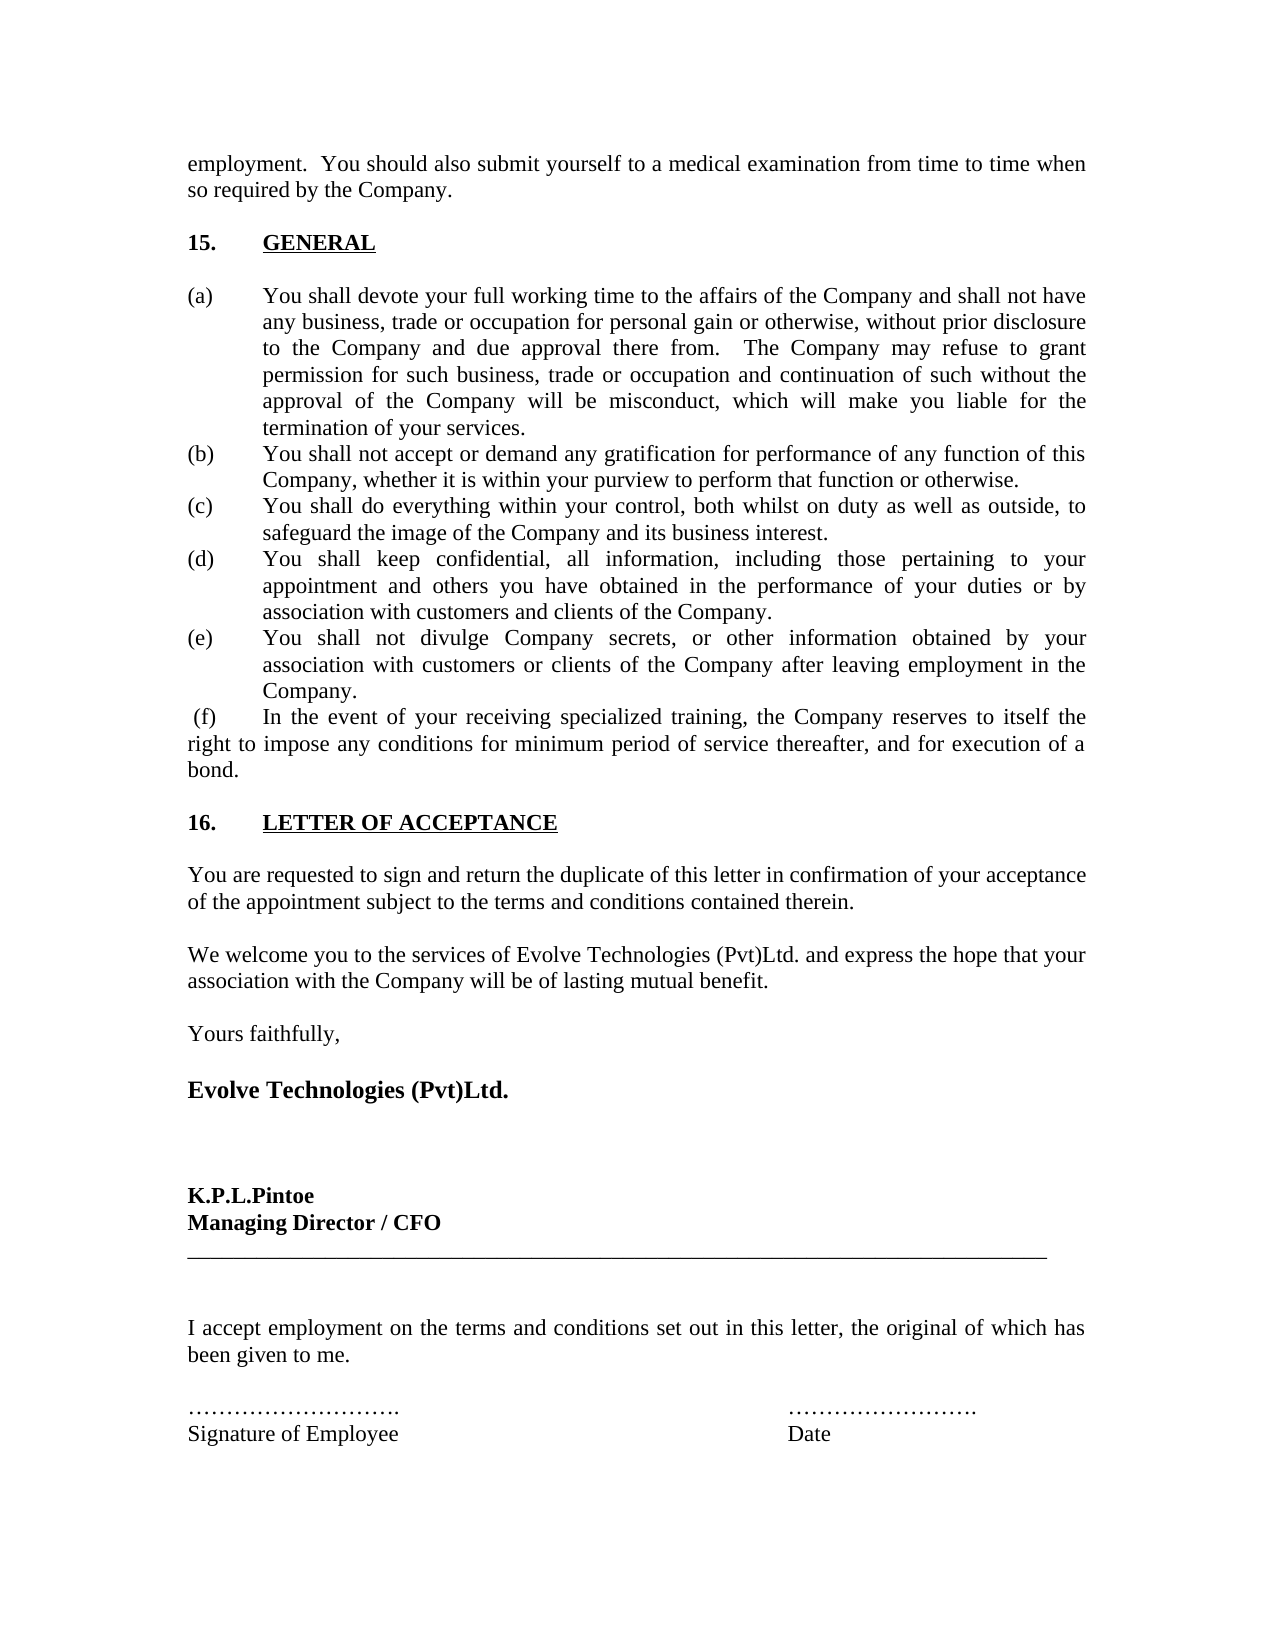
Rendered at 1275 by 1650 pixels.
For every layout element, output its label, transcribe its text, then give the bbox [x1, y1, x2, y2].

text I accept employment on the terms and conditions set out in this letter, the original of which has been given to me. [187, 1314, 1087, 1367]
text 15. GENERAL [187, 229, 1087, 255]
text (a) You shall devote your full working time to the affairs of the Company and shall not have any business, trade or occupation for personal gain or otherwise, without prior disclosure to the Company and due approval there from. The Company may refuse to grant permission for such business, trade or occupation and continuation of such without the approval of the Company will be misconduct, which will make you liable for the termination of your services. [187, 282, 1087, 440]
text (b) You shall not accept or demand any gratification for performance of any function of this Company, whether it is within your purview to perform that function or otherwise. [187, 440, 1087, 493]
text ___________________________________________________________________________ [187, 1235, 1087, 1262]
text Yours faithfully, [187, 1020, 1087, 1046]
text Signature of Employee Date [187, 1420, 1087, 1446]
text 16. LETTER OF ACCEPTANCE [187, 809, 1087, 835]
text We welcome you to the services of Evolve Technologies (Pvt)Ltd. and express the hope that your association with the Company will be of lasting mutual benefit. [187, 941, 1087, 993]
text K.P.L.Pintoe [187, 1183, 1087, 1209]
text Managing Director / CFO [187, 1209, 1087, 1235]
text (c) You shall do everything within your control, both whilst on duty as well as outside, to safeguard the image of the Company and its business interest. [187, 493, 1087, 545]
text ………………………. ……………………. [187, 1393, 1087, 1420]
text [187, 150, 1087, 203]
text (d) You shall keep confidential, all information, including those pertaining to your appointment and others you have obtained in the performance of your duties or by association with customers and clients of the Company. [187, 545, 1087, 624]
text (f) In the event of your receiving specialized training, the Company reserves to itself the right to impose any conditions for minimum period of service thereafter, and for execution of a bond. [187, 703, 1087, 782]
text You are requested to sign and return the duplicate of this letter in confirmation of your acceptance of the appointment subject to the terms and conditions contained therein. [187, 862, 1087, 914]
text Evolve Technologies (Pvt)Ltd. [187, 1075, 1087, 1103]
text (e) You shall not divulge Company secrets, or other information obtained by your association with customers or clients of the Company after leaving employment in the Company. [187, 624, 1087, 703]
